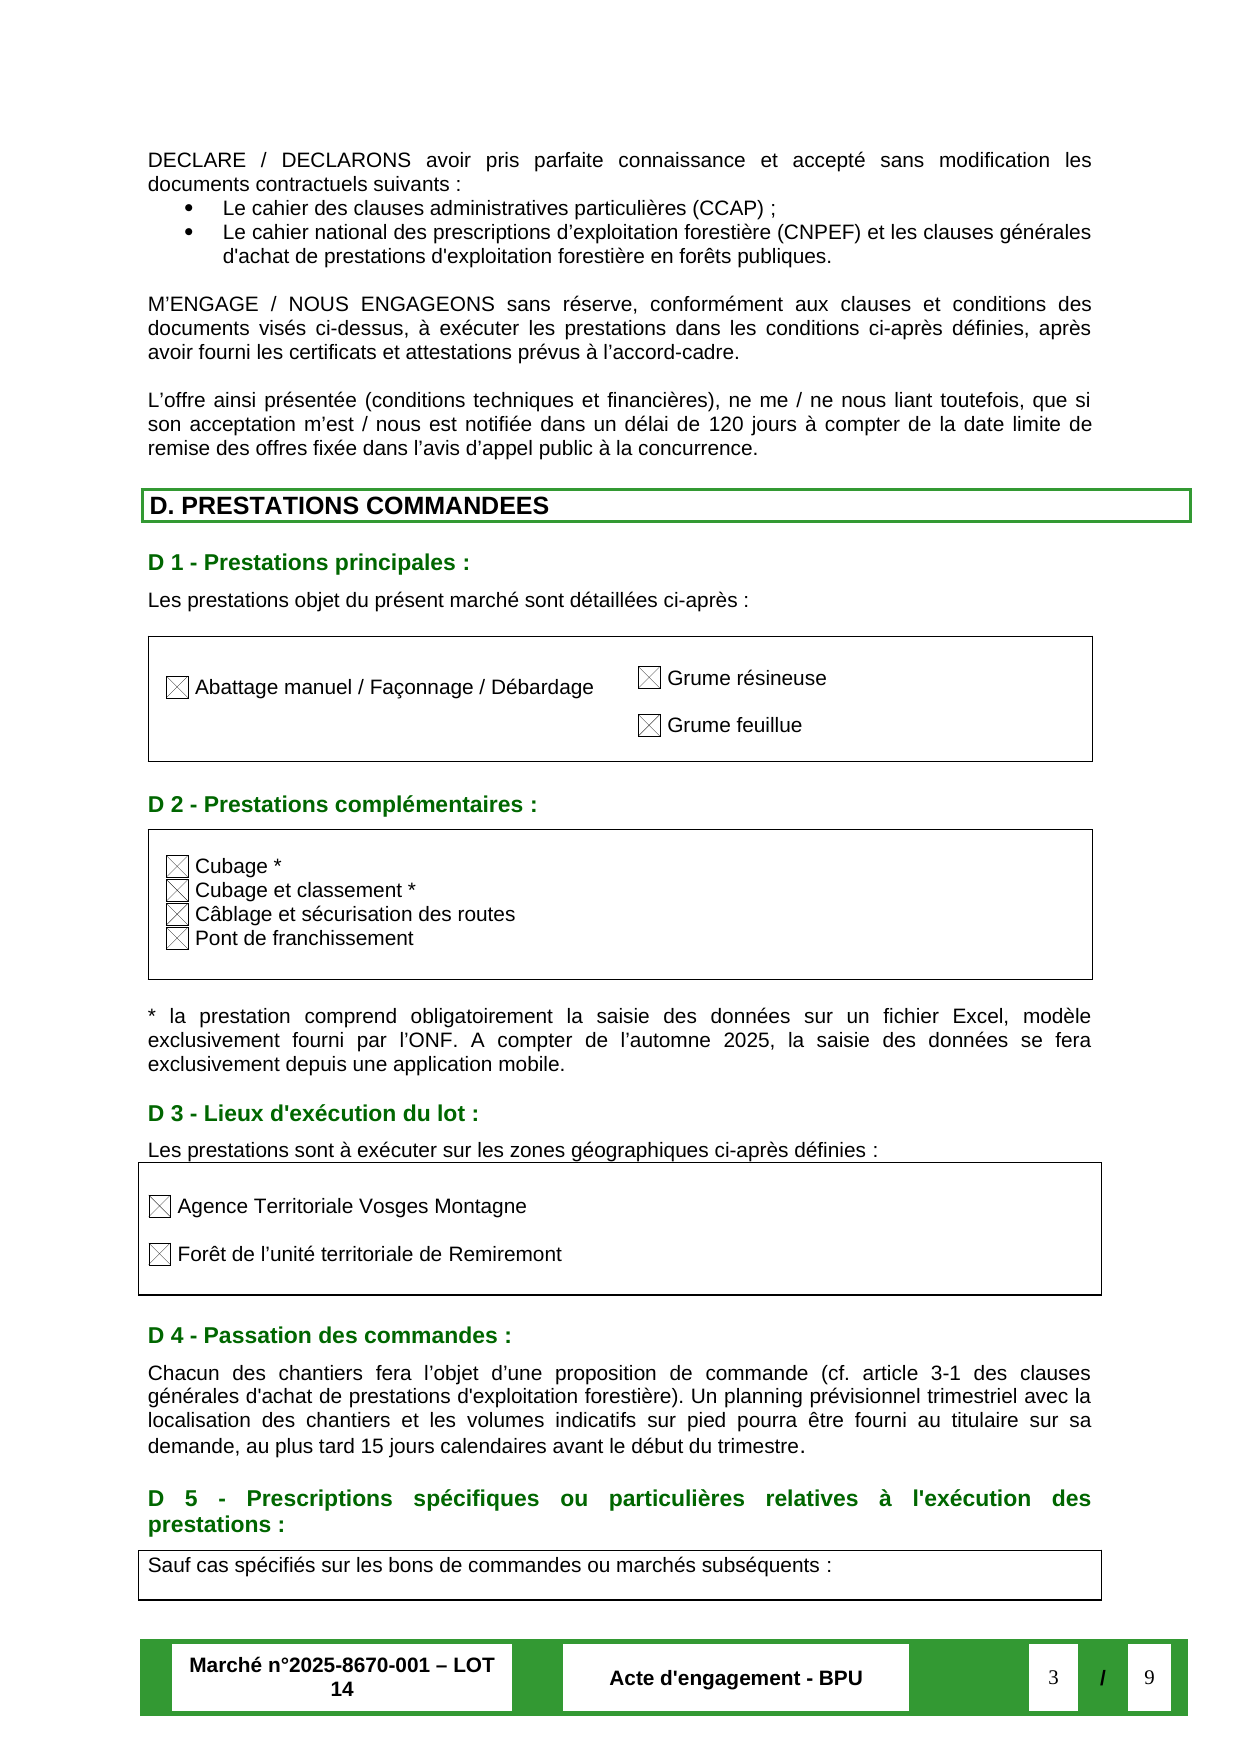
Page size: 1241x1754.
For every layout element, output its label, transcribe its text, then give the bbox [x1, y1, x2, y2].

table_header Cubage * Cubage et classement * Câblage et sécurisation des routes Pont de franchissement [149, 830, 621, 979]
text D 3 - Lieux d'exécution du lot : [148, 1100, 1093, 1126]
text Les prestations sont à exécuter sur les zones géographiques ci-après définies : [148, 1138, 1093, 1162]
table_header Grume résineuse Grume feuillue [620, 637, 1092, 761]
text M’ENGAGE / NOUS ENGAGEONS sans réserve, conformément aux clauses et conditions des documents visés ci-dessus, à exécuter les prestations dans les conditions ci-après définies, après avoir fourni les certificats et attestations prévus à l’accord-cadre. [148, 292, 1093, 363]
table_header [621, 830, 1092, 979]
text Sauf cas spécifiés sur les bons de commandes ou marchés subséquents : [139, 1551, 1101, 1577]
text DECLARE / DECLARONS avoir pris parfaite connaissance et accepté sans modification les documents contractuels suivants : [148, 148, 1093, 196]
text Les prestations objet du présent marché sont détaillées ci-après : [148, 588, 1093, 612]
text D 2 - Prestations complémentaires : [148, 791, 1093, 817]
text * la prestation comprend obligatoirement la saisie des données sur un fichier Excel, modèle exclusivement fourni par l’ONF. A compter de l’automne 2025, la saisie des données se fera exclusivement depuis une application mobile. [148, 1004, 1093, 1076]
table_header Abattage manuel / Façonnage / Débardage [149, 637, 620, 761]
text Chacun des chantiers fera l’objet d’une proposition de commande (cf. article 3-1 des clauses générales d'achat de prestations d'exploitation forestière). Un planning prévisionnel trimestriel avec la localisation des chantiers et les volumes indicatifs sur pied pourra être fourni au titulaire sur sa demande, au plus tard 15 jours calendaires avant le début du trimestre. [148, 1360, 1093, 1458]
text L’offre ainsi présentée (conditions techniques et financières), ne me / ne nous liant toutefois, que si son acceptation m’est / nous est notifiée dans un délai de 120 jours à compter de la date limite de remise des offres fixée dans l’avis d’appel public à la concurrence. [148, 387, 1093, 459]
text D 1 - Prestations principales : [148, 549, 1093, 576]
list Le cahier des clauses administratives particulières (CCAP) ; [185, 196, 1093, 219]
text Forêt de l’unité territoriale de Remiremont [171, 1242, 1093, 1266]
table_header D. PRESTATIONS COMMANDEES [144, 491, 1189, 520]
text D 5 - Prescriptions spécifiques ou particulières relatives à l'exécution des prestations : [148, 1485, 1093, 1538]
text Agence Territoriale Vosges Montagne [171, 1194, 1093, 1218]
list Le cahier national des prescriptions d’exploitation forestière (CNPEF) et les clauses générales d'achat de prestations d'exploitation forestière en forêts publiques. [185, 219, 1093, 268]
text D 4 - Passation des commandes : [148, 1322, 1093, 1348]
